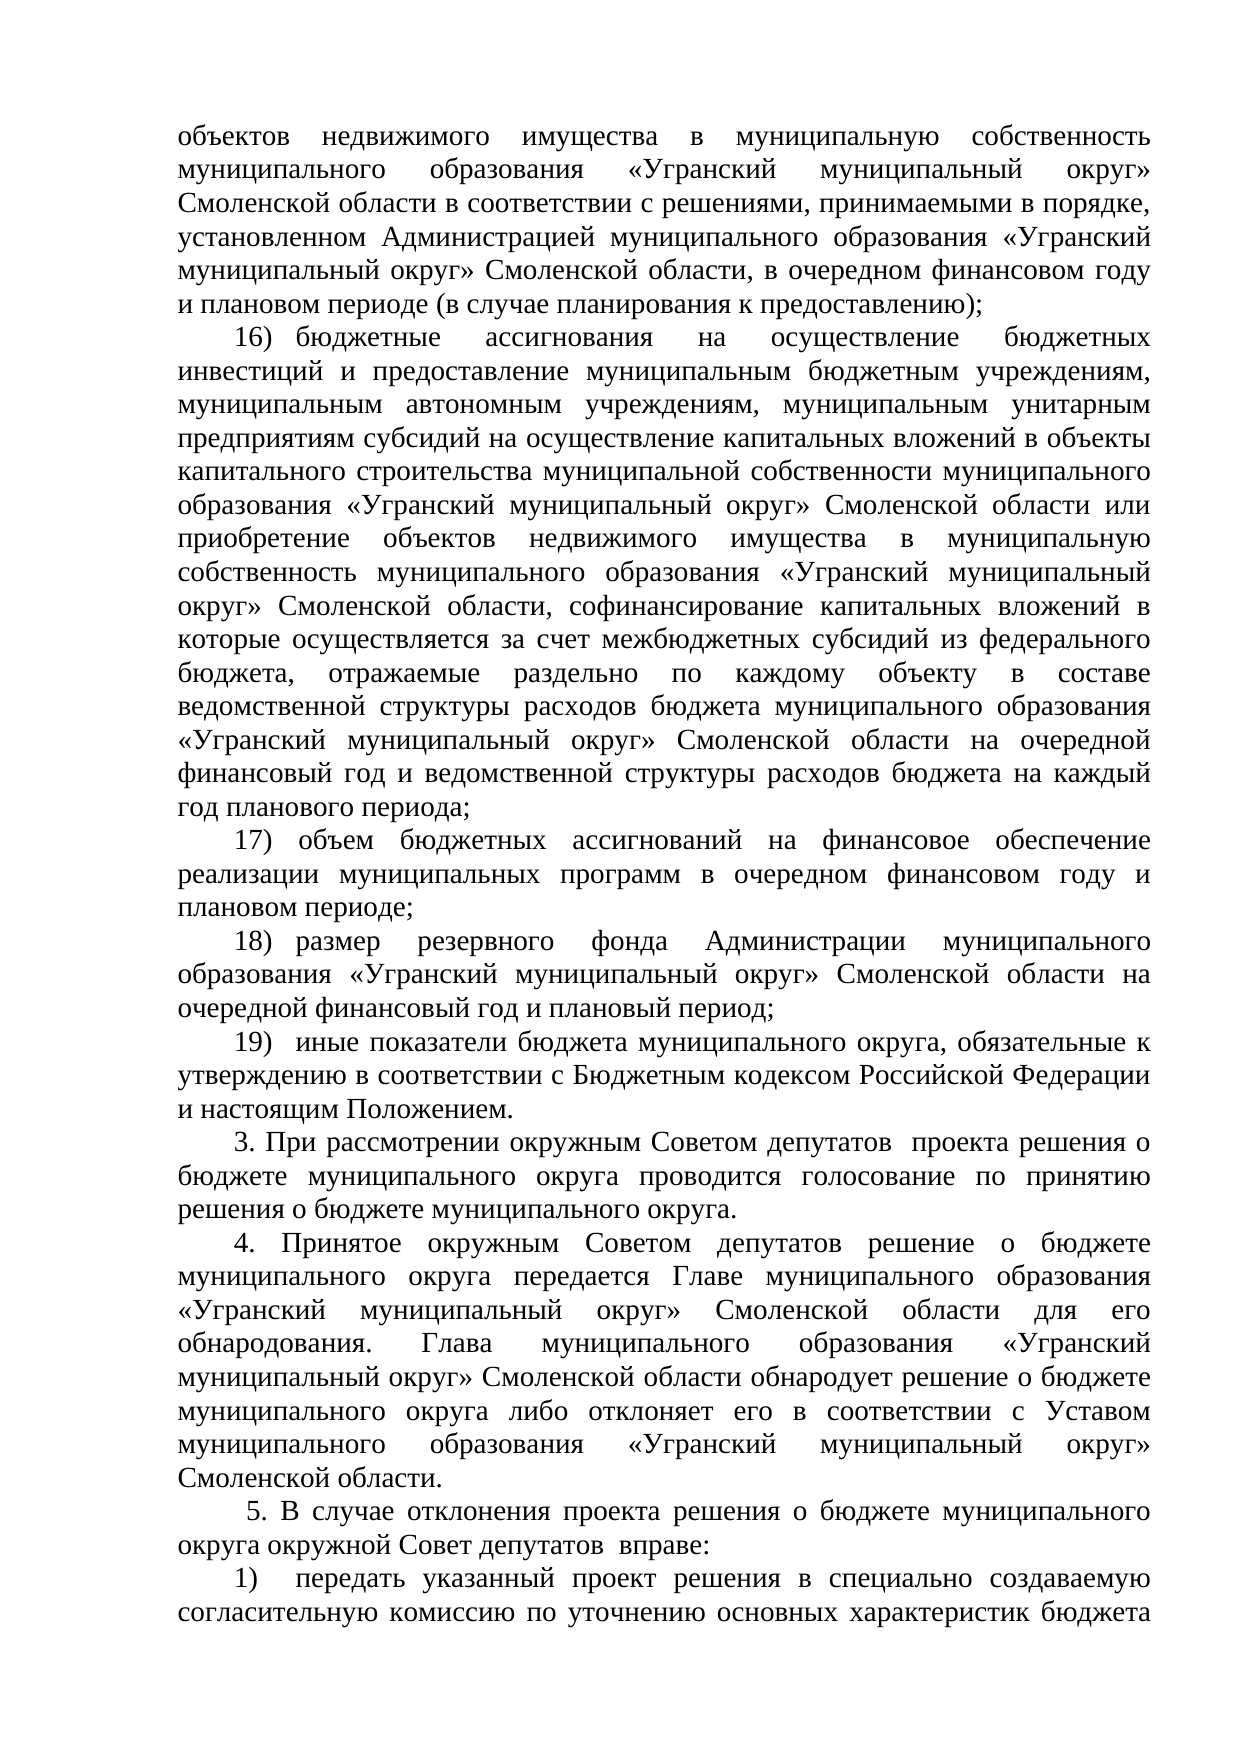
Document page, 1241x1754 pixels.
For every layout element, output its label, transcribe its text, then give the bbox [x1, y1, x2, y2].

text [177, 118, 1152, 319]
text 4. Принятое окружным Советом депутатов решение о бюджете муниципального округа передается Главе муниципального образования «Угранский муниципальный округ» Смоленской области для его обнародования. Глава муниципального образования «Угранский муниципальный округ» Смоленской области обнародует решение о бюджете муниципального округа либо отклоняет его в соответствии с Уставом муниципального образования «Угранский муниципальный округ» Смоленской области. [177, 1225, 1152, 1493]
text 3. При рассмотрении окружным Советом депутатов проекта решения о бюджете муниципального округа проводится голосование по принятию решения о бюджете муниципального округа. [177, 1124, 1152, 1225]
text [177, 1560, 1152, 1627]
text 19) иные показатели бюджета муниципального округа, обязательные к утверждению в соответствии с Бюджетным кодексом Российской Федерации и настоящим Положением. [177, 1024, 1152, 1124]
text 5. В случае отклонения проекта решения о бюджете муниципального округа окружной Совет депутатов вправе: [177, 1493, 1152, 1560]
text 17) объем бюджетных ассигнований на финансовое обеспечение реализации муниципальных программ в очередном финансовом году и плановом периоде; [177, 822, 1152, 923]
text 18) размер резервного фонда Администрации муниципального образования «Угранский муниципальный округ» Смоленской области на очередной финансовый год и плановый период; [177, 923, 1152, 1024]
text 16) бюджетные ассигнования на осуществление бюджетных инвестиций и предоставление муниципальным бюджетным учреждениям, муниципальным автономным учреждениям, муниципальным унитарным предприятиям субсидий на осуществление капитальных вложений в объекты капитального строительства муниципальной собственности муниципального образования «Угранский муниципальный округ» Смоленской области или приобретение объектов недвижимого имущества в муниципальную собственность муниципального образования «Угранский муниципальный округ» Смоленской области, софинансирование капитальных вложений в которые осуществляется за счет межбюджетных субсидий из федерального бюджета, отражаемые раздельно по каждому объекту в составе ведомственной структуры расходов бюджета муниципального образования «Угранский муниципальный округ» Смоленской области на очередной финансовый год и ведомственной структуры расходов бюджета на каждый год планового периода; [177, 319, 1152, 822]
